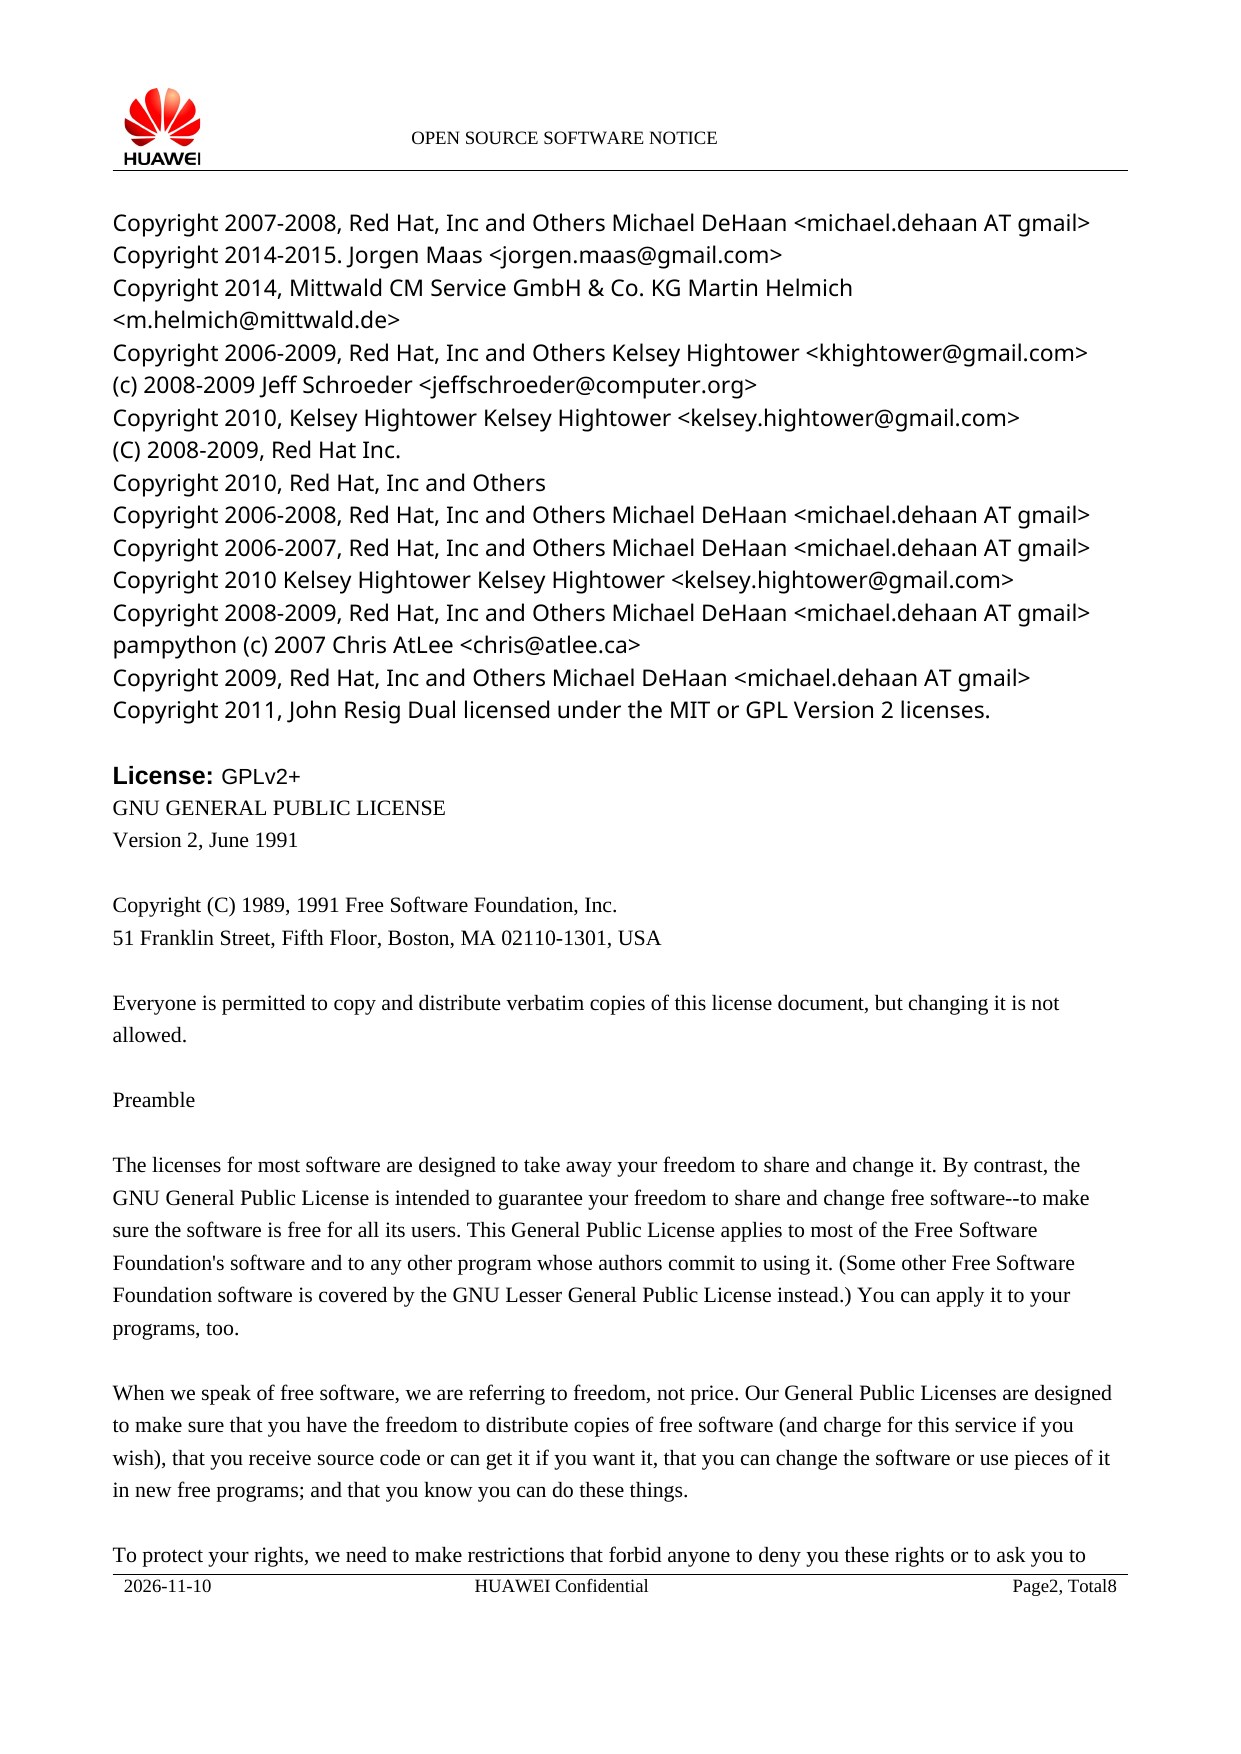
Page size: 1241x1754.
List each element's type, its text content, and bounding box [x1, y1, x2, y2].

text License: GPLv2+ [112, 759, 1128, 791]
picture [124, 88, 201, 165]
